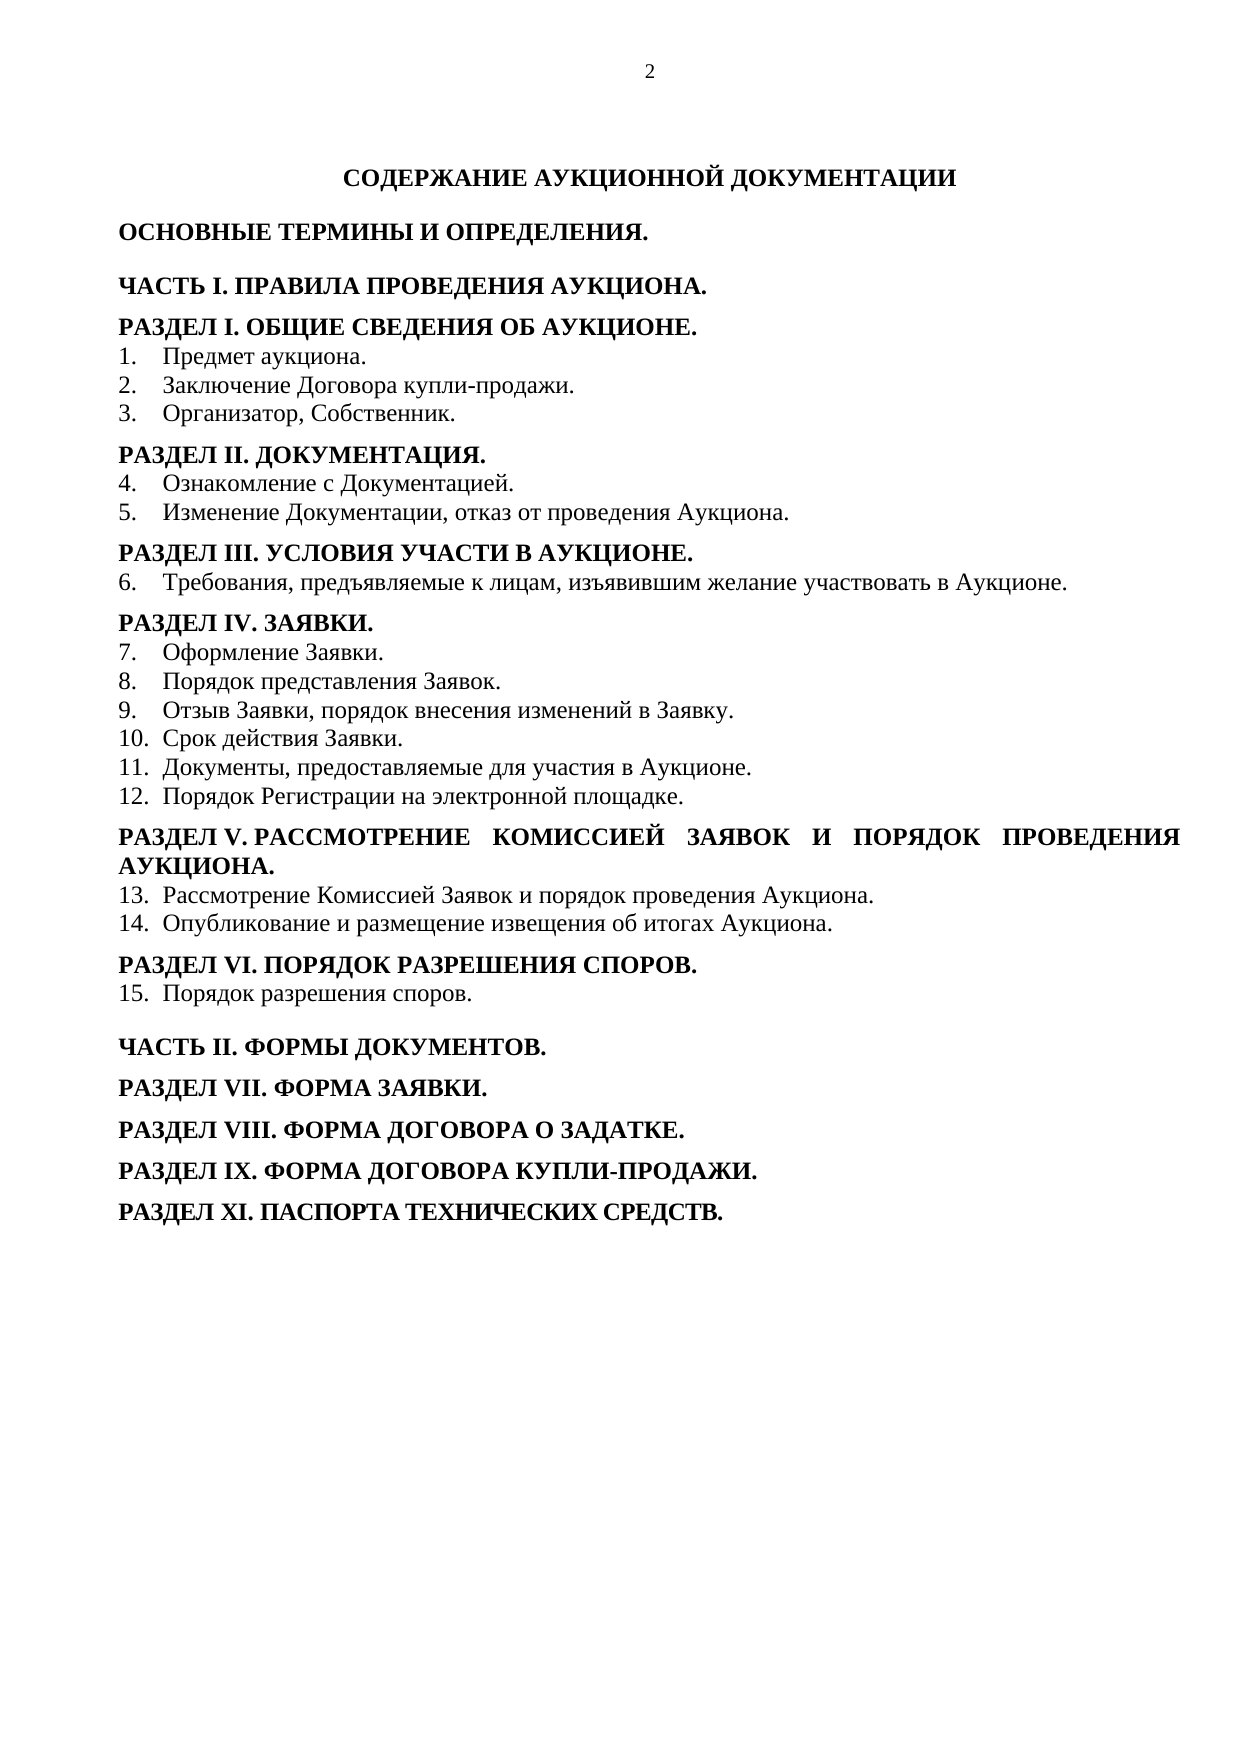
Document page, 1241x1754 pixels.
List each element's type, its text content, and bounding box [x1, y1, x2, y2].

text РАЗДЕЛ IX. ФОРМА ДОГОВОРА КУПЛИ-ПРОДАЖИ. [118, 1156, 1181, 1185]
list Отзыв Заявки, порядок внесения изменений в Заявку. [118, 695, 1181, 723]
list Порядок разрешения споров. [118, 978, 1181, 1007]
list Оформление Заявки. [118, 637, 1181, 666]
text РАЗДЕЛ V. РАССМОТРЕНИЕ КОМИССИЕЙ ЗАЯВОК И ПОРЯДОК ПРОВЕДЕНИЯ АУКЦИОНА. [118, 822, 1181, 880]
text РАЗДЕЛ II. ДОКУМЕНТАЦИЯ. [118, 440, 1181, 468]
list Рассмотрение Комиссией Заявок и порядок проведения Аукциона. [118, 880, 1181, 908]
text РАЗДЕЛ VII. ФОРМА ЗАЯВКИ. [118, 1073, 1181, 1102]
text РАЗДЕЛ XI. ПАСПОРТА ТЕХНИЧЕСКИХ СРЕДСТВ. [118, 1197, 1181, 1226]
list Порядок представления Заявок. [118, 666, 1181, 695]
list Срок действия Заявки. [118, 723, 1181, 752]
text РАЗДЕЛ I. ОБЩИЕ СВЕДЕНИЯ ОБ АУКЦИОНЕ. [118, 312, 1181, 341]
text ЧАСТЬ I. ПРАВИЛА ПРОВЕДЕНИЯ АУКЦИОНА. [118, 271, 1181, 300]
list Ознакомление с Документацией. [118, 468, 1181, 497]
list Порядок Регистрации на электронной площадке. [118, 781, 1181, 810]
text РАЗДЕЛ VI. ПОРЯДОК РАЗРЕШЕНИЯ СПОРОВ. [118, 950, 1181, 978]
text РАЗДЕЛ IV. ЗАЯВКИ. [118, 608, 1181, 637]
list Заключение Договора купли-продажи. [118, 370, 1181, 398]
list Предмет аукциона. [118, 341, 1181, 370]
text ЧАСТЬ II. ФОРМЫ ДОКУМЕНТОВ. [118, 1032, 1181, 1061]
text РАЗДЕЛ III. УСЛОВИЯ УЧАСТИ В АУКЦИОНЕ. [118, 538, 1181, 567]
text РАЗДЕЛ VIII. ФОРМА ДОГОВОРА О ЗАДАТКЕ. [118, 1115, 1181, 1143]
list Документы, предоставляемые для участия в Аукционе. [118, 752, 1181, 781]
list Изменение Документации, отказ от проведения Аукциона. [118, 497, 1181, 526]
text ОСНОВНЫЕ ТЕРМИНЫ И ОПРЕДЕЛЕНИЯ. [118, 217, 1181, 246]
list Организатор, Собственник. [118, 398, 1181, 427]
list Требования, предъявляемые к лицам, изъявившим желание участвовать в Аукционе. [118, 567, 1181, 596]
list Опубликование и размещение извещения об итогах Аукциона. [118, 908, 1181, 937]
text СОДЕРЖАНИЕ АУКЦИОННОЙ ДОКУМЕНТАЦИИ [118, 163, 1181, 192]
